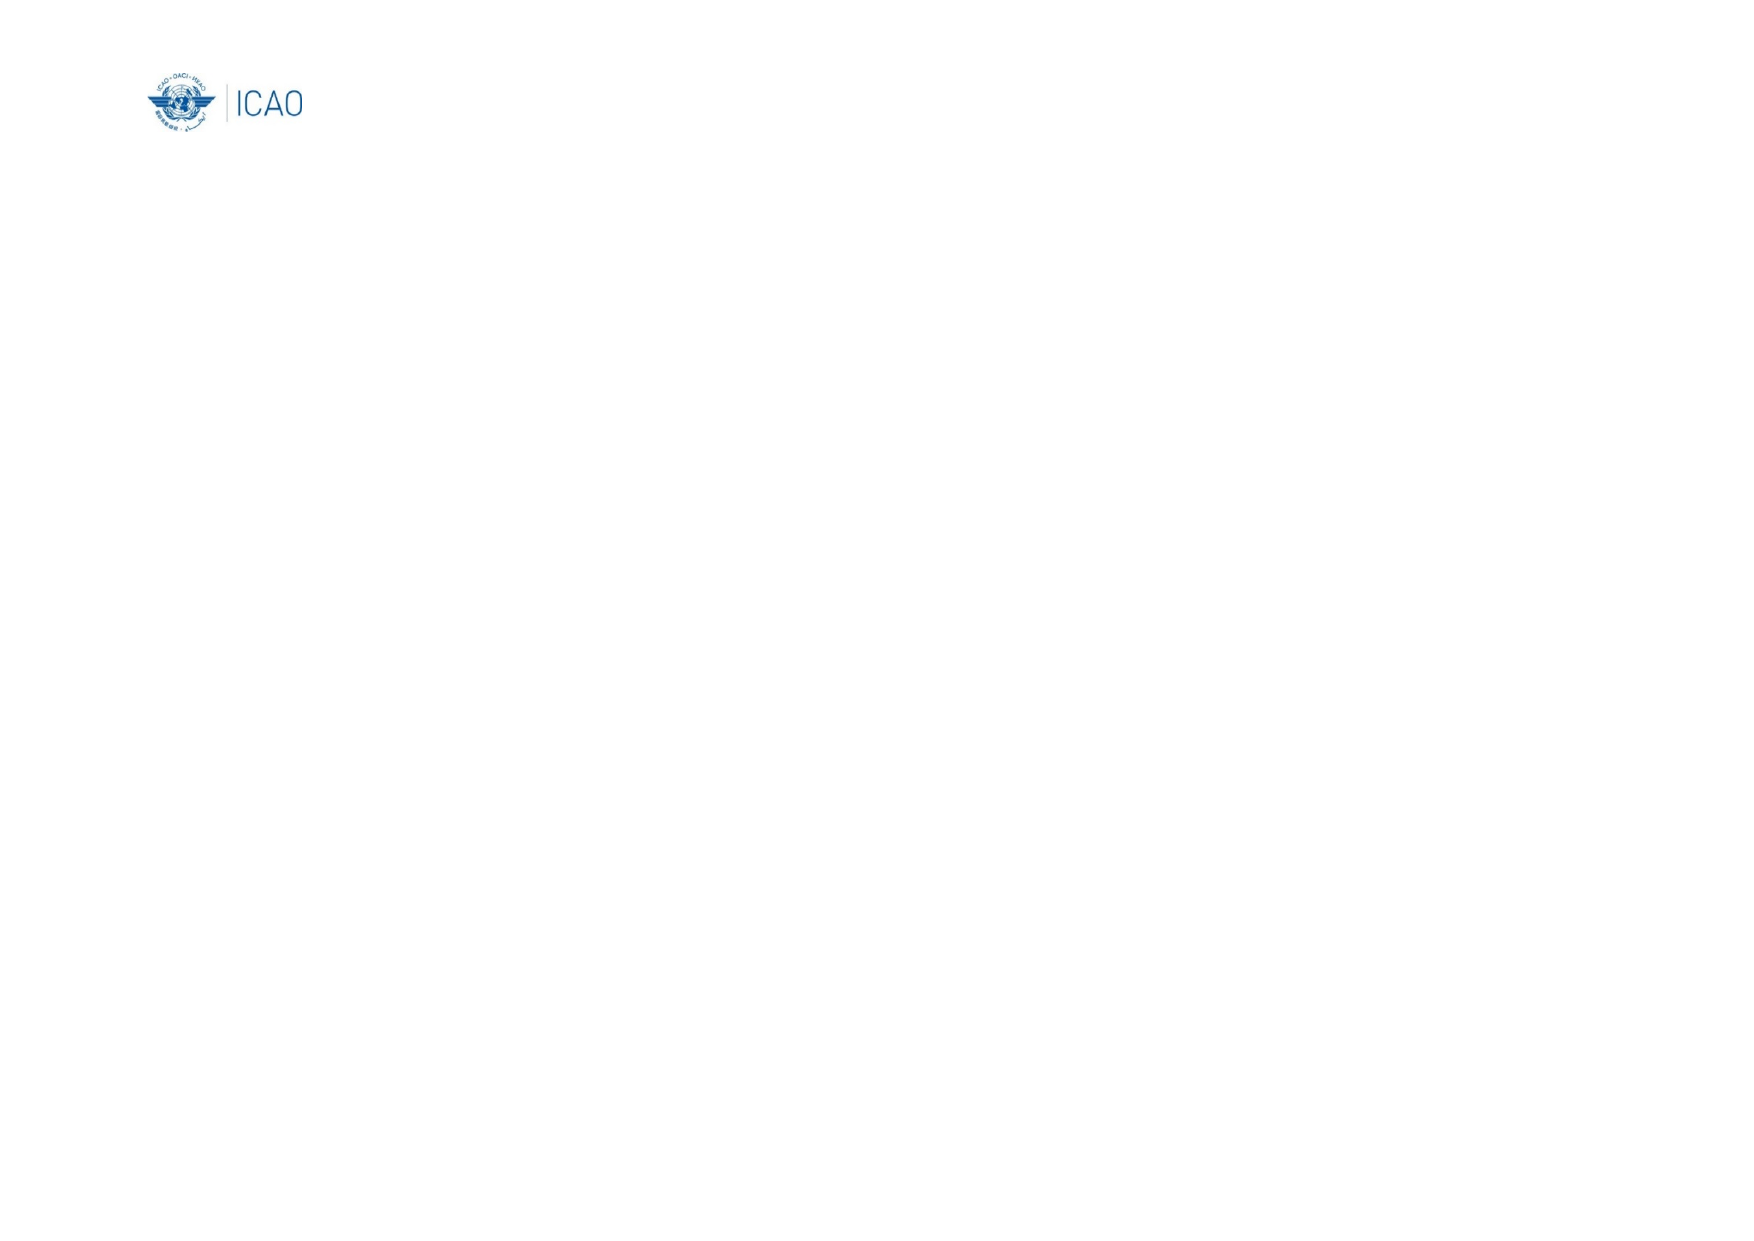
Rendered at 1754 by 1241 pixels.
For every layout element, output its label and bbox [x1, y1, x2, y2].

picture [147, 73, 302, 132]
